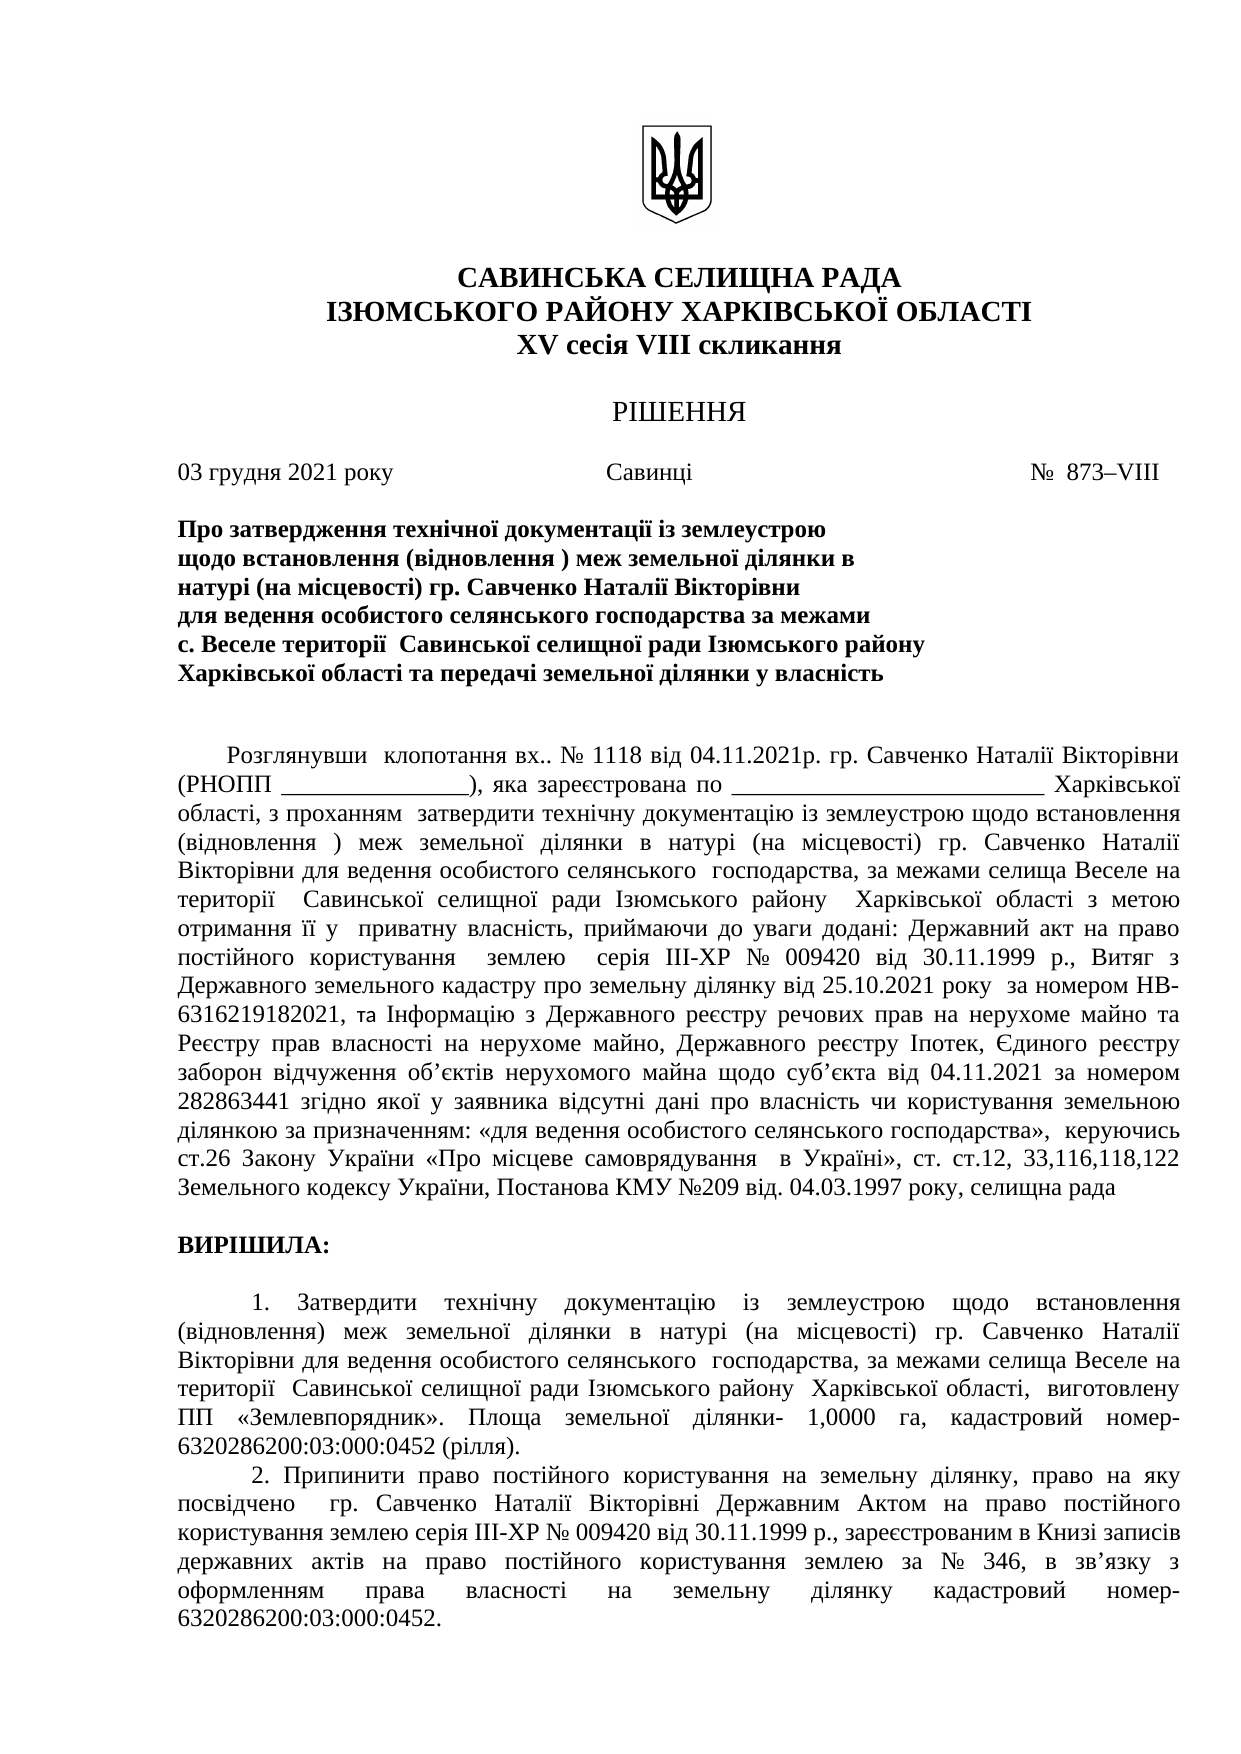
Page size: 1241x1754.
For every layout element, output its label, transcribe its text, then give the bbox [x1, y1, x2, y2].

text 03 грудня 2021 року Савинці № 873–VIІІ [177, 457, 1200, 486]
text 1. Затвердити технічну документацію із землеустрою щодо встановлення (відновлення) меж земельної ділянки в натурі (на місцевості) гр. Савченко Наталії Вікторівни для ведення особистого селянського господарства, за межами селища Веселе на території Савинської селищної ради Ізюмського району Харківської області, виготовлену ПП «Землевпорядник». Площа земельної ділянки- 1,0000 га, кадастровий номер- 6320286200:03:000:0452 (рілля). [177, 1287, 1181, 1460]
text Про затвердження технічної документації із землеустрою [177, 514, 1181, 543]
text Розглянувши клопотання вх.. № 1118 від 04.11.2021р. гр. Савченко Наталії Вікторівни (РНОПП _______________), яка зареєстрована по _________________________ Харківської області, з проханням затвердити технічну документацію із землеустрою щодо встановлення (відновлення ) меж земельної ділянки в натурі (на місцевості) гр. Савченко Наталії Вікторівни для ведення особистого селянського господарства, за межами селища Веселе на території Савинської селищної ради Ізюмського району Харківської області з метою отримання її у приватну власність, приймаючи до уваги додані: Державний акт на право постійного користування землею серія ІІІ-ХР № 009420 від 30.11.1999 р., Витяг з Державного земельного кадастру про земельну ділянку від 25.10.2021 року за номером НВ-6316219182021, та Інформацію з Державного реєстру речових прав на нерухоме майно та Реєстру прав власності на нерухоме майно, Державного реєстру Іпотек, Єдиного реєстру заборон відчуження об’єктів нерухомого майна щодо суб’єкта від 04.11.2021 за номером 282863441 згідно якої у заявника відсутні дані про власність чи користування земельною ділянкою за призначенням: «для ведення особистого селянського господарства», керуючись ст.26 Закону України «Про місцеве самоврядування в Україні», ст. ст.12, 33,116,118,122 Земельного кодексу України, Постанова КМУ №209 від. 04.03.1997 року, селищна рада [177, 741, 1181, 1201]
text ІЗЮМСЬКОГО РАЙОНУ ХАРКІВСЬКОЇ ОБЛАСТІ [177, 294, 1181, 327]
text щодо встановлення (відновлення ) меж земельної ділянки в натурі (на місцевості) гр. Савченко Наталії Вікторівни для ведення особистого селянського господарства за межами с. Веселе території Савинської селищної ради Ізюмського району Харківської області та передачі земельної ділянки у власність [177, 543, 1181, 687]
text САВИНСЬКА СЕЛИЩНА РАДА [177, 260, 1181, 294]
text 2. Припинити право постійного користування на земельну ділянку, право на яку посвідчено гр. Савченко Наталії Вікторівні Державним Актом на право постійного користування землею серія ІІІ-ХР № 009420 від 30.11.1999 р., зареєстрованим в Книзі записів державних актів на право постійного користування землею за № 346, в зв’язку з оформленням права власності на земельну ділянку кадастровий номер- 6320286200:03:000:0452. [177, 1460, 1181, 1632]
text РІШЕННЯ [177, 394, 1181, 428]
text ВИРІШИЛА: [177, 1230, 1181, 1258]
text ХV сесія VІІІ скликання [177, 327, 1181, 361]
